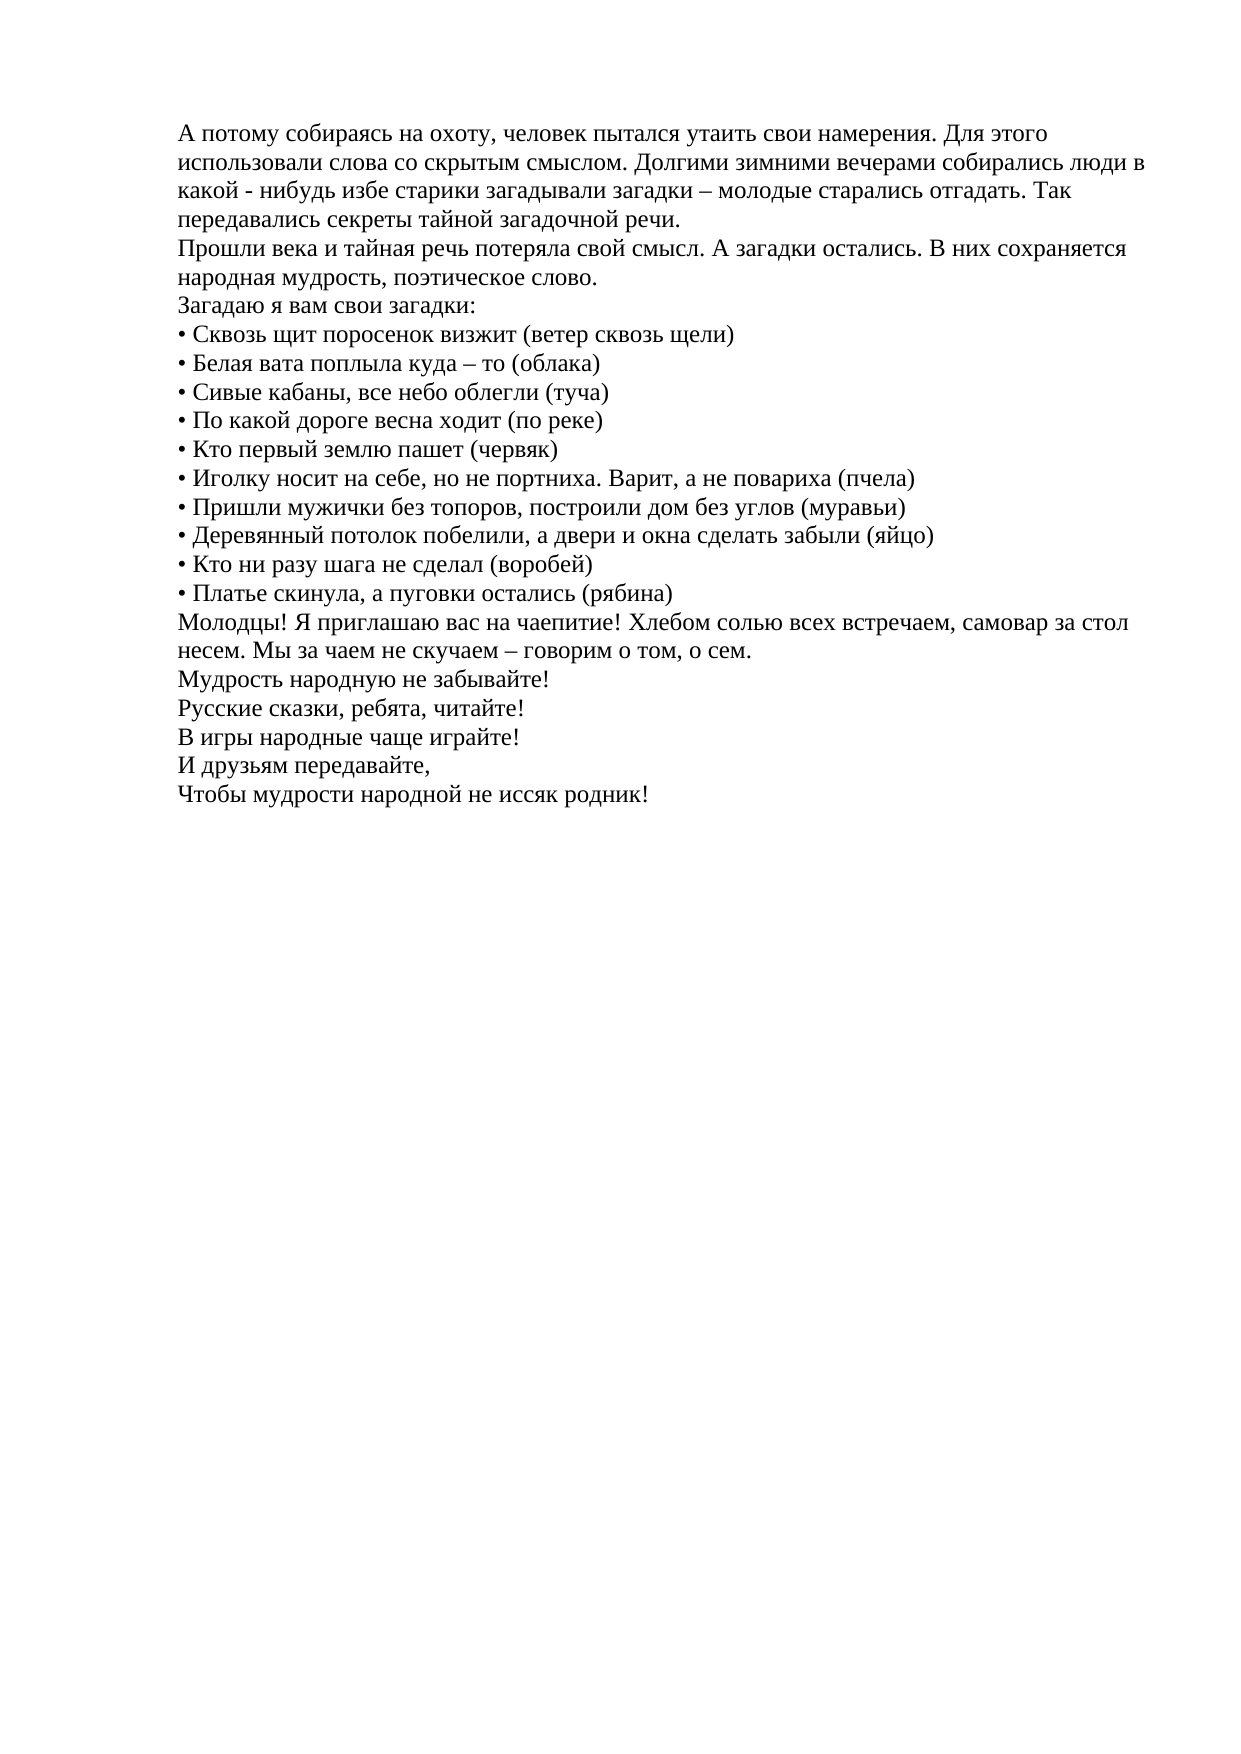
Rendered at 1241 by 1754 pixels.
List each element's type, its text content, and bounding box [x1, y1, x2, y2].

text Мудрость народную не забывайте! [177, 664, 1152, 693]
text В игры народные чаще играйте! [177, 722, 1152, 751]
text Загадаю я вам свои загадки: [177, 291, 1152, 319]
text Прошли века и тайная речь потеряла свой смысл. А загадки остались. В них сохраняется народная мудрость, поэтическое слово. [177, 233, 1152, 291]
text • Сквозь щит поросенок визжит (ветер сквозь щели) [177, 319, 1152, 348]
text Чтобы мудрости народной не иссяк родник! [177, 779, 1152, 808]
text • Деревянный потолок побелили, а двери и окна сделать забыли (яйцо) [177, 521, 1152, 549]
text И друзьям передавайте, [177, 751, 1152, 779]
text • Платье скинула, а пуговки остались (рябина) [177, 578, 1152, 607]
text • Сивые кабаны, все небо облегли (туча) [177, 377, 1152, 406]
text • Белая вата поплыла куда – то (облака) [177, 348, 1152, 377]
text • По какой дороге весна ходит (по реке) [177, 406, 1152, 434]
text • Кто первый землю пашет (червяк) [177, 434, 1152, 463]
text А потому собираясь на охоту, человек пытался утаить свои намерения. Для этого использовали слова со скрытым смыслом. Долгими зимними вечерами собирались люди в какой - нибудь избе старики загадывали загадки – молодые старались отгадать. Так передавались секреты тайной загадочной речи. [177, 118, 1152, 233]
text • Пришли мужички без топоров, построили дом без углов (муравьи) [177, 492, 1152, 521]
text • Иголку носит на себе, но не портниха. Варит, а не повариха (пчела) [177, 463, 1152, 492]
text Русские сказки, ребята, читайте! [177, 693, 1152, 722]
text • Кто ни разу шага не сделал (воробей) [177, 549, 1152, 578]
text Молодцы! Я приглашаю вас на чаепитие! Хлебом солью всех встречаем, самовар за стол несем. Мы за чаем не скучаем – говорим о том, о сем. [177, 607, 1152, 664]
